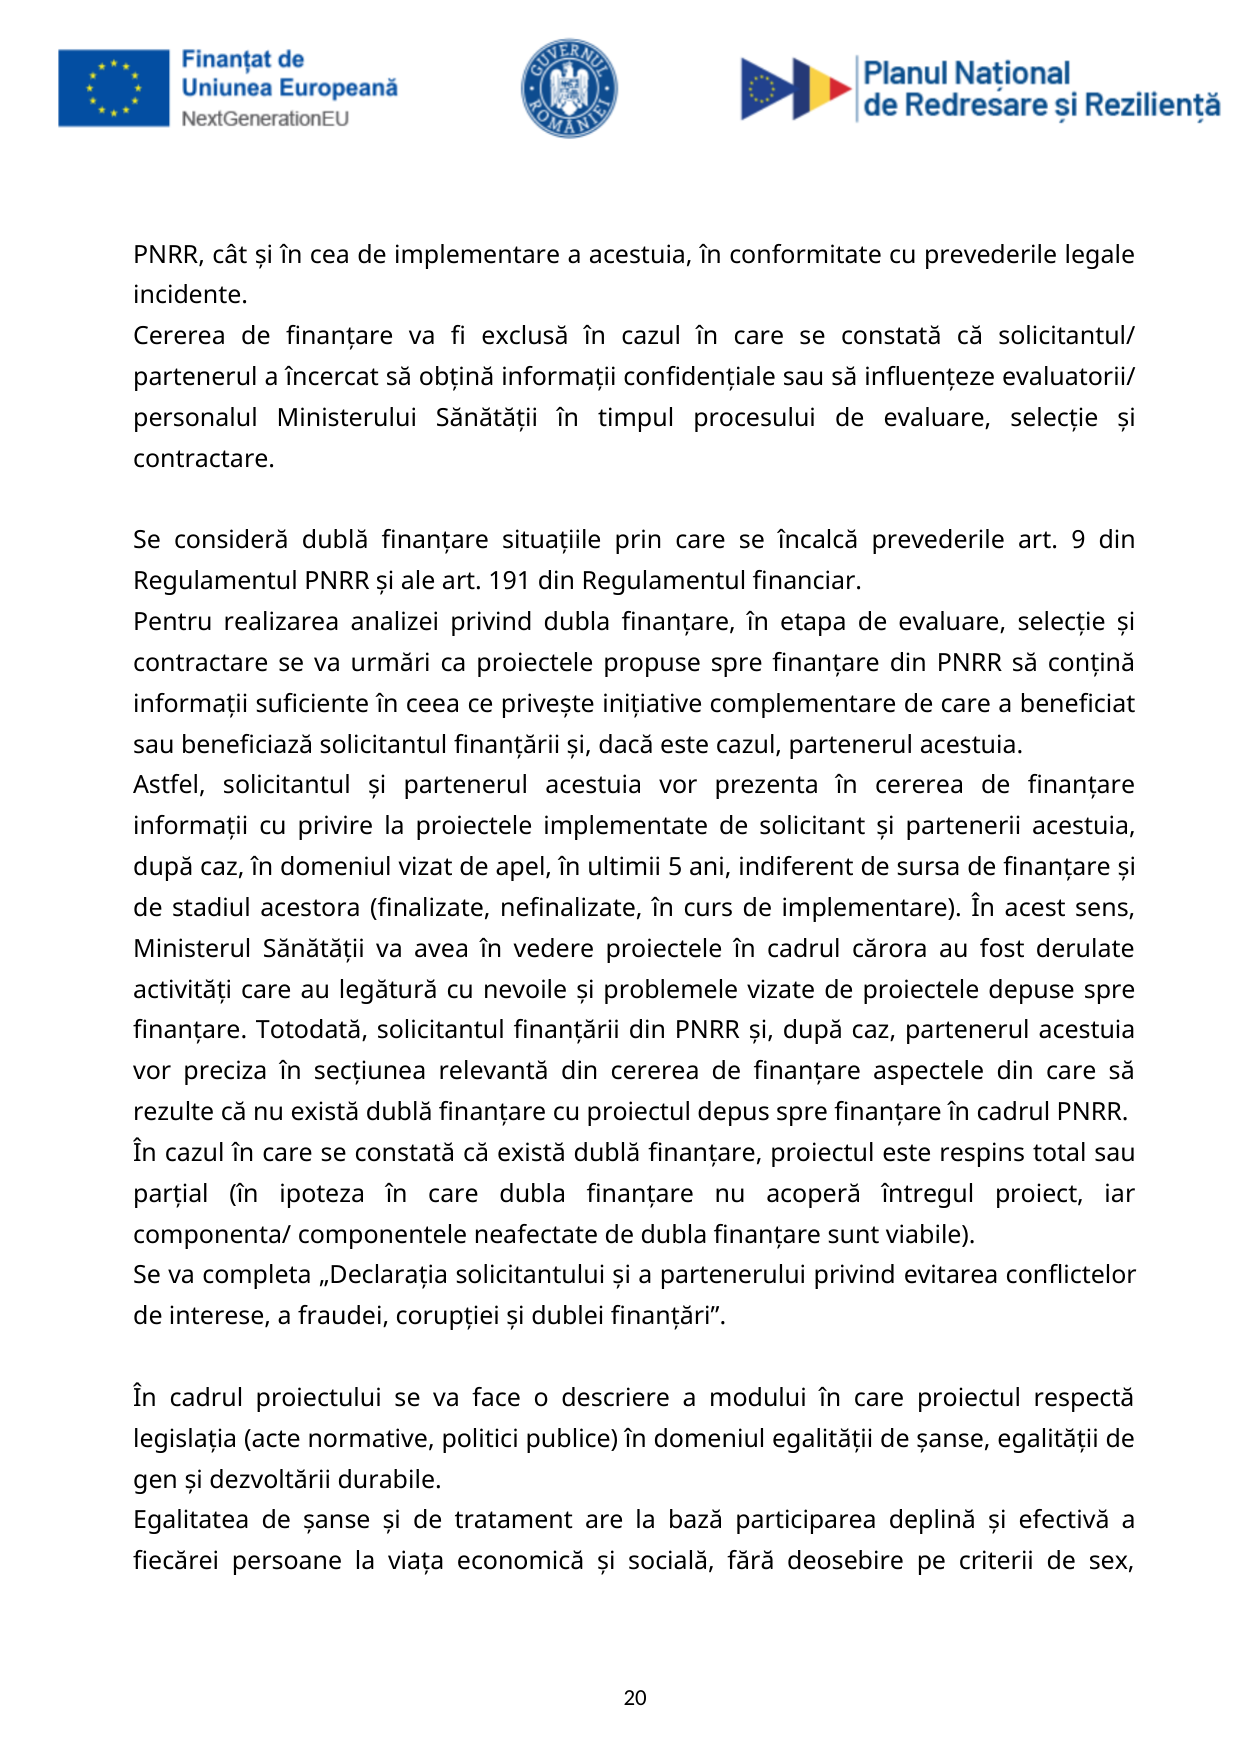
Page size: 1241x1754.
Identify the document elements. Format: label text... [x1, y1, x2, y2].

text Se consideră dublă finanțare situațiile prin care se încalcă prevederile art. 9 din Regulamentul PNRR și ale art. 191 din Regulamentul financiar. [133, 522, 1137, 597]
picture [0, 17, 1228, 162]
text Astfel, solicitantul și partenerul acestuia vor prezenta în cererea de finanțare informații cu privire la proiectele implementate de solicitant și partenerii acestuia, după caz, în domeniul vizat de apel, în ultimii 5 ani, indiferent de sursa de finanțare și de stadiul acestora (finalizate, nefinalizate, în curs de implementare). În acest sens, Ministerul Sănătății va avea în vedere proiectele în cadrul cărora au fost derulate activități care au legătură cu nevoile și problemele vizate de proiectele depuse spre finanțare. Totodată, solicitantul finanțării din PNRR și, după caz, partenerul acestuia vor preciza în secțiunea relevantă din cererea de finanțare aspectele din care să rezulte că nu există dublă finanțare cu proiectul depus spre finanțare în cadrul PNRR. [133, 767, 1137, 1128]
text În cadrul proiectului se va face o descriere a modului în care proiectul respectă legislația (acte normative, politici publice) în domeniul egalității de șanse, egalității de gen și dezvoltării durabile. [133, 1380, 1137, 1495]
text Se va completa „Declarația solicitantului și a partenerului privind evitarea conflictelor de interese, a fraudei, corupției și dublei finanțări”. [133, 1257, 1137, 1332]
text Cererea de finanțare va fi exclusă în cazul în care se constată că solicitantul/ partenerul a încercat să obțină informații confidențiale sau să influențeze evaluatorii/ personalul Ministerului Sănătății în timpul procesului de evaluare, selecție și contractare. [133, 318, 1137, 474]
text În cazul în care se constată că există dublă finanțare, proiectul este respins total sau parțial (în ipoteza în care dubla finanțare nu acoperă întregul proiect, iar componenta/ componentele neafectate de dubla finanțare sunt viabile). [133, 1135, 1137, 1250]
text Pentru realizarea analizei privind dubla finanțare, în etapa de evaluare, selecție și contractare se va urmări ca proiectele propuse spre finanțare din PNRR să conțină informații suficiente în ceea ce privește inițiative complementare de care a beneficiat sau beneficiază solicitantul finanțării și, dacă este cazul, partenerul acestuia. [133, 604, 1137, 760]
